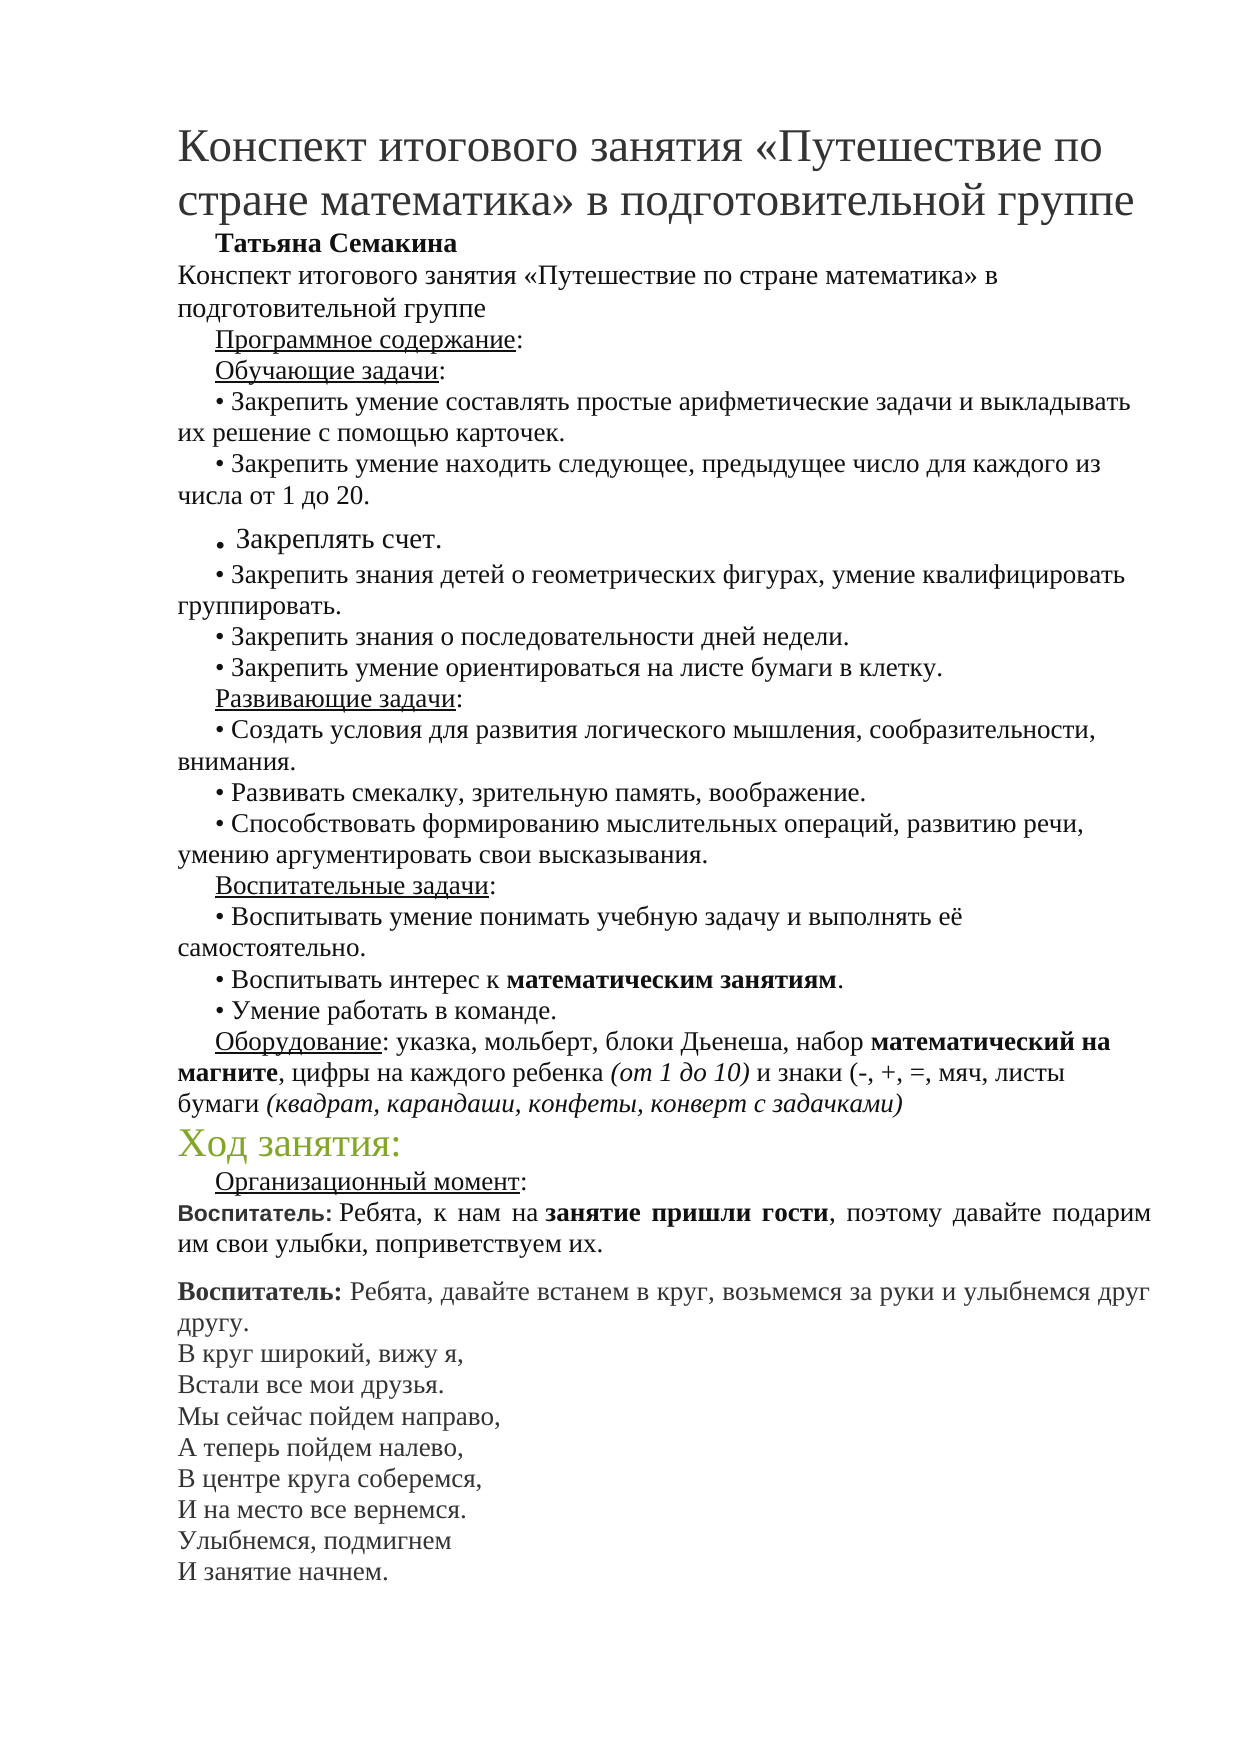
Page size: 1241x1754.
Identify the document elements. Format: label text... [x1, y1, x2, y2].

text . Закреплять счет. [177, 510, 1152, 558]
text Воспитатель: Ребята, давайте встанем в круг, возьмемся за руки и улыбнемся друг другу. [177, 1275, 1152, 1337]
text • Умение работать в команде. [177, 994, 1152, 1025]
text И занятие начнем. [177, 1555, 1152, 1586]
text Конспект итогового занятия «Путешествие по стране математика» в подготовительной группе [177, 118, 1152, 226]
text Мы сейчас пойдем направо, [177, 1399, 1152, 1431]
text В круг широкий, вижу я, [177, 1337, 1152, 1368]
text • Способствовать формированию мыслительных операций, развитию речи, умению аргументировать свои высказывания. [177, 807, 1152, 869]
text Встали все мои друзья. [177, 1368, 1152, 1399]
text Воспитатель: Ребята, к нам на занятие пришли гости, поэтому давайте подарим им свои улыбки, поприветствуем их. [177, 1196, 1152, 1259]
text • Развивать смекалку, зрительную память, воображение. [177, 776, 1152, 807]
text • Закрепить знания детей о геометрических фигурах, умение квалифицировать группировать. [177, 558, 1152, 620]
text Ход занятия: [177, 1118, 1152, 1165]
text Организационный момент: [177, 1165, 1152, 1196]
text В центре круга соберемся, [177, 1462, 1152, 1493]
text Воспитательные задачи: [177, 869, 1152, 900]
text Обучающие задачи: [177, 354, 1152, 385]
text • Закрепить знания о последовательности дней недели. [177, 620, 1152, 651]
text И на место все вернемся. [177, 1493, 1152, 1524]
text • Закрепить умение ориентироваться на листе бумаги в клетку. [177, 651, 1152, 682]
text Развивающие задачи: [177, 682, 1152, 713]
text • Закрепить умение находить следующее, предыдущее число для каждого из числа от 1 до 20. [177, 448, 1152, 510]
text Татьяна Семакина Конспект итогового занятия «Путешествие по стране математика» в подготовительной группе [177, 226, 1152, 323]
text Улыбнемся, подмигнем [177, 1524, 1152, 1555]
text А теперь пойдем налево, [177, 1431, 1152, 1462]
text Оборудование: указка, мольберт, блоки Дьенеша, набор математический на магните, цифры на каждого ребенка (от 1 до 10) и знаки (-, +, =, мяч, листы бумаги (квадрат, карандаши, конфеты, конверт с задачками) [177, 1025, 1152, 1118]
text • Закрепить умение составлять простые арифметические задачи и выкладывать их решение с помощью карточек. [177, 385, 1152, 448]
text • Воспитывать умение понимать учебную задачу и выполнять её самостоятельно. [177, 900, 1152, 963]
text • Воспитывать интерес к математическим занятиям. [177, 963, 1152, 994]
text • Создать условия для развития логического мышления, сообразительности, внимания. [177, 713, 1152, 776]
text Программное содержание: [177, 323, 1152, 354]
